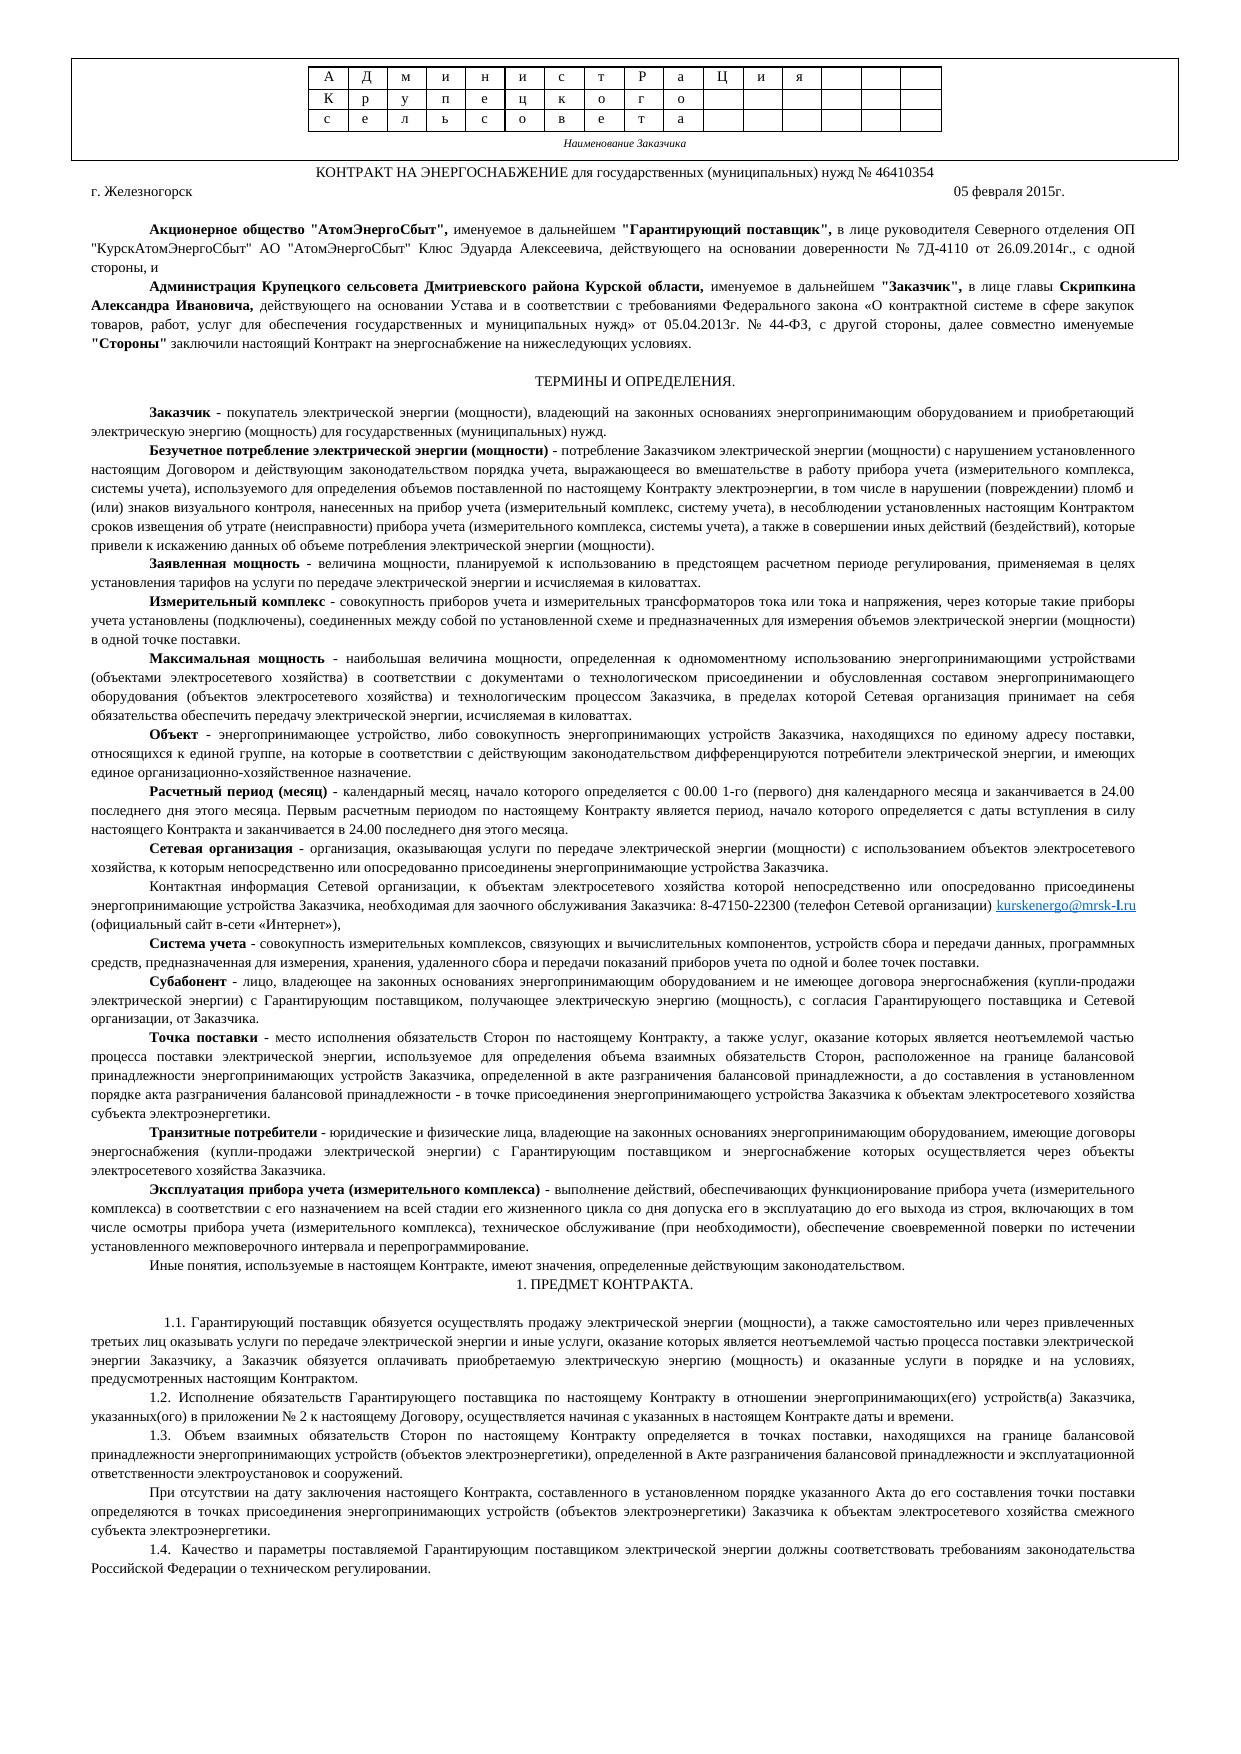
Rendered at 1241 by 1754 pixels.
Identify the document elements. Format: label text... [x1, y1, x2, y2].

table_cell о [585, 90, 624, 109]
table_cell [862, 110, 900, 131]
table_header [862, 68, 900, 88]
table_cell ц [506, 90, 544, 109]
text 1.1. Гарантирующий поставщик обязуется осуществлять продажу электрической энергии (мощности), а также самостоятельно или через привлеченных третьих лиц оказывать услуги по передаче электрической энергии и иные услуги, оказание которых является неотъемлемой частью процесса поставки электрической энергии Заказчику, а Заказчик обязуется оплачивать приобретаемую электрическую энергию (мощность) и оказанные услуги в порядке и на условиях, предусмотренных настоящим Контрактом. [91, 1312, 1136, 1388]
table_header [822, 68, 861, 88]
text Субабонент - лицо, владеющее на законных основаниях энергопринимающим оборудованием и не имеющее договора энергоснабжения (купли-продажи электрической энергии) с Гарантирующим поставщиком, получающее электрическую энергию (мощность), с согласия Гарантирующего поставщика и Сетевой организации, от Заказчика. [91, 971, 1136, 1028]
text При отсутствии на дату заключения настоящего Контракта, составленного в установленном порядке указанного Акта до его составления точки поставки определяются в точках присоединения энергопринимающих устройств (объектов электроэнергетики) Заказчика к объектам электросетевого хозяйства смежного субъекта электроэнергетики. [91, 1482, 1136, 1539]
table_cell е [585, 110, 624, 131]
table_cell у [388, 90, 426, 109]
table_cell [704, 110, 743, 131]
table_header [901, 68, 941, 88]
table_cell [901, 110, 941, 131]
table_cell о [664, 90, 703, 109]
text Наименование Заказчика [80, 132, 1169, 151]
list Качество и параметры поставляемой Гарантирующим поставщиком электрической энергии должны соответствовать требованиям законодательства Российской Федерации о техническом регулировании. [91, 1539, 1136, 1577]
table_cell [704, 90, 743, 109]
text Точка поставки - место исполнения обязательств Сторон по настоящему Контракту, а также услуг, оказание которых является неотъемлемой частью процесса поставки электрической энергии, используемое для определения объема взаимных обязательств Сторон, расположенное на границе балансовой принадлежности энергопринимающих устройств Заказчика, определенной в акте разграничения балансовой принадлежности, а до составления в установленном порядке акта разграничения балансовой принадлежности - в точке присоединения энергопринимающего устройства Заказчика к объектам электросетевого хозяйства субъекта электроэнергетики. [91, 1028, 1136, 1122]
table_cell к [545, 90, 584, 109]
text г. Железногорск 05 февраля 2015г. [91, 182, 1169, 201]
text Безучетное потребление электрической энергии (мощности) - потребление Заказчиком электрической энергии (мощности) с нарушением установленного настоящим Договором и действующим законодательством порядка учета, выражающееся во вмешательстве в работу прибора учета (измерительного комплекса, системы учета), используемого для определения объемов поставленной по настоящему Контракту электроэнергии, в том числе в нарушении (повреждении) пломб и (или) знаков визуального контроля, нанесенных на прибор учета (измерительный комплекс, систему учета), в несоблюдении установленных настоящим Контрактом сроков извещения об утрате (неисправности) прибора учета (измерительного комплекса, системы учета), а также в совершении иных действий (бездействий), которые привели к искажению данных об объеме потребления электрической энергии (мощности). [91, 440, 1136, 554]
text ТЕРМИНЫ И ОПРЕДЕЛЕНИЯ. [101, 374, 1169, 389]
text Расчетный период (месяц) - календарный месяц, начало которого определяется с 00.00 1-го (первого) дня календарного месяца и заканчивается в 24.00 последнего дня этого месяца. Первым расчетным периодом по настоящему Контракту является период, начало которого определяется с даты вступления в силу настоящего Контракта и заканчивается в 24.00 последнего дня этого месяца. [91, 781, 1136, 838]
table_cell о [506, 110, 544, 131]
text Иные понятия, используемые в настоящем Контракте, имеют значения, определенные действующим законодательством. [91, 1255, 1169, 1274]
text Транзитные потребители - юридические и физические лица, владеющие на законных основаниях энергопринимающим оборудованием, имеющие договоры энергоснабжения (купли-продажи электрической энергии) с Гарантирующим поставщиком и энергоснабжение которых осуществляется через объекты электросетевого хозяйства Заказчика. [91, 1122, 1136, 1179]
table_header т [585, 68, 624, 88]
table_header я [783, 68, 821, 88]
text Акционерное общество "АтомЭнергоСбыт", именуемое в дальнейшем "Гарантирующий поставщик", в лице руководителя Северного отделения ОП "КурскАтомЭнергоСбыт" АО "АтомЭнергоСбыт" Клюс Эдуарда Алексеевича, действующего на основании доверенности № 7Д-4110 от 26.09.2014г., с одной стороны, и [91, 219, 1136, 276]
text Объект - энергопринимающее устройство, либо совокупность энергопринимающих устройств Заказчика, находящихся по единому адресу поставки, относящихся к единой группе, на которые в соответствии с действующим законодательством дифференцируются потребители электрической энергии, и имеющих единое организационно-хозяйственное назначение. [91, 724, 1136, 781]
table_header Д [349, 68, 387, 88]
table_header и [744, 68, 782, 88]
text Заказчик - покупатель электрической энергии (мощности), владеющий на законных основаниях энергопринимающим оборудованием и приобретающий электрическую энергию (мощность) для государственных (муниципальных) нужд. [91, 402, 1136, 440]
table_cell т [625, 110, 663, 131]
table_header А [309, 68, 348, 88]
text Максимальная мощность - наибольшая величина мощности, определенная к одномоментному использованию энергопринимающими устройствами (объектами электросетевого хозяйства) в соответствии с документами о технологическом присоединении и обусловленная составом энергопринимающего оборудования (объектов электросетевого хозяйства) и технологическим процессом Заказчика, в пределах которой Сетевая организация принимает на себя обязательства обеспечить передачу электрической энергии, исчисляемая в киловаттах. [91, 648, 1136, 724]
table_header Р [625, 68, 663, 88]
table_header а [664, 68, 703, 88]
table_cell г [625, 90, 663, 109]
table_cell [744, 110, 782, 131]
text Контактная информация Сетевой организации, к объектам электросетевого хозяйства которой непосредственно или опосредованно присоединены энергопринимающие устройства Заказчика, необходимая для заочного обслуживания Заказчика: 8-47150-22300 (телефон Сетевой организации) kurskenergo@mrsk-l.ru (официальный сайт в-сети «Интернет»), [91, 876, 1136, 933]
table_cell К [309, 90, 348, 109]
table_cell е [466, 90, 504, 109]
text 1. ПРЕДМЕТ КОНТРАКТА. [516, 1274, 1169, 1293]
table_cell е [349, 110, 387, 131]
text КОНТРАКТ НА ЭНЕРГОСНАБЖЕНИЕ для государственных (муниципальных) нужд № 46410354 [80, 163, 1169, 182]
list Исполнение обязательств Гарантирующего поставщика по настоящему Контракту в отношении энергопринимающих(его) устройств(а) Заказчика, указанных(ого) в приложении № 2 к настоящему Договору, осуществляется начиная с указанных в настоящем Контракте даты и времени. [91, 1388, 1136, 1426]
text Администрация Крупецкого сельсовета Дмитриевского района Курской области, именуемое в дальнейшем "Заказчик", в лице главы Скрипкина Александра Ивановича, действующего на основании Устава и в соответствии с требованиями Федерального закона «О контрактной системе в сфере закупок товаров, работ, услуг для обеспечения государственных и муниципальных нужд» от 05.04.2013г. № 44-ФЗ, с другой стороны, далее совместно именуемые "Стороны" заключили настоящий Контракт на энергоснабжение на нижеследующих условиях. [91, 276, 1136, 352]
table_cell п [427, 90, 465, 109]
table_cell ь [427, 110, 465, 131]
table_header и [506, 68, 544, 88]
table_header с [545, 68, 584, 88]
table_header и [427, 68, 465, 88]
table_cell с [309, 110, 348, 131]
table_cell [744, 90, 782, 109]
text Измерительный комплекс - совокупность приборов учета и измерительных трансформаторов тока или тока и напряжения, через которые такие приборы учета установлены (подключены), соединенных между собой по установленной схеме и предназначенных для измерения объемов электрической энергии (мощности) в одной точке поставки. [91, 592, 1136, 648]
list Объем взаимных обязательств Сторон по настоящему Контракту определяется в точках поставки, находящихся на границе балансовой принадлежности энергопринимающих устройств (объектов электроэнергетики), определенной в Акте разграничения балансовой принадлежности и эксплуатационной ответственности электроустановок и сооружений. [91, 1426, 1136, 1482]
table_cell а [664, 110, 703, 131]
table_cell [862, 90, 900, 109]
table_header н [466, 68, 504, 88]
table_cell [783, 90, 821, 109]
text Система учета - совокупность измерительных комплексов, связующих и вычислительных компонентов, устройств сбора и передачи данных, программных средств, предназначенная для измерения, хранения, удаленного сбора и передачи показаний приборов учета по одной и более точек поставки. [91, 933, 1136, 971]
table_cell л [388, 110, 426, 131]
table_header м [388, 68, 426, 88]
table_header Ц [704, 68, 743, 88]
table_cell [822, 90, 861, 109]
table_cell с [466, 110, 504, 131]
text Заявленная мощность - величина мощности, планируемой к использованию в предстоящем расчетном периоде регулирования, применяемая в целях установления тарифов на услуги по передаче электрической энергии и исчисляемая в киловаттах. [91, 554, 1136, 592]
table_cell в [545, 110, 584, 131]
table_cell [822, 110, 861, 131]
text Эксплуатация прибора учета (измерительного комплекса) - выполнение действий, обеспечивающих функционирование прибора учета (измерительного комплекса) в соответствии с его назначением на всей стадии его жизненного цикла со дня допуска его в эксплуатацию до его выхода из строя, включающих в том числе осмотры прибора учета (измерительного комплекса), техническое обслуживание (при необходимости), обеспечение своевременной поверки по истечении установленного межповерочного интервала и перепрограммирование. [91, 1179, 1136, 1255]
text Сетевая организация - организация, оказывающая услуги по передаче электрической энергии (мощности) с использованием объектов электросетевого хозяйства, к которым непосредственно или опосредованно присоединены энергопринимающие устройства Заказчика. [91, 838, 1136, 876]
table_cell р [349, 90, 387, 109]
table_cell [901, 90, 941, 109]
table_cell [783, 110, 821, 131]
